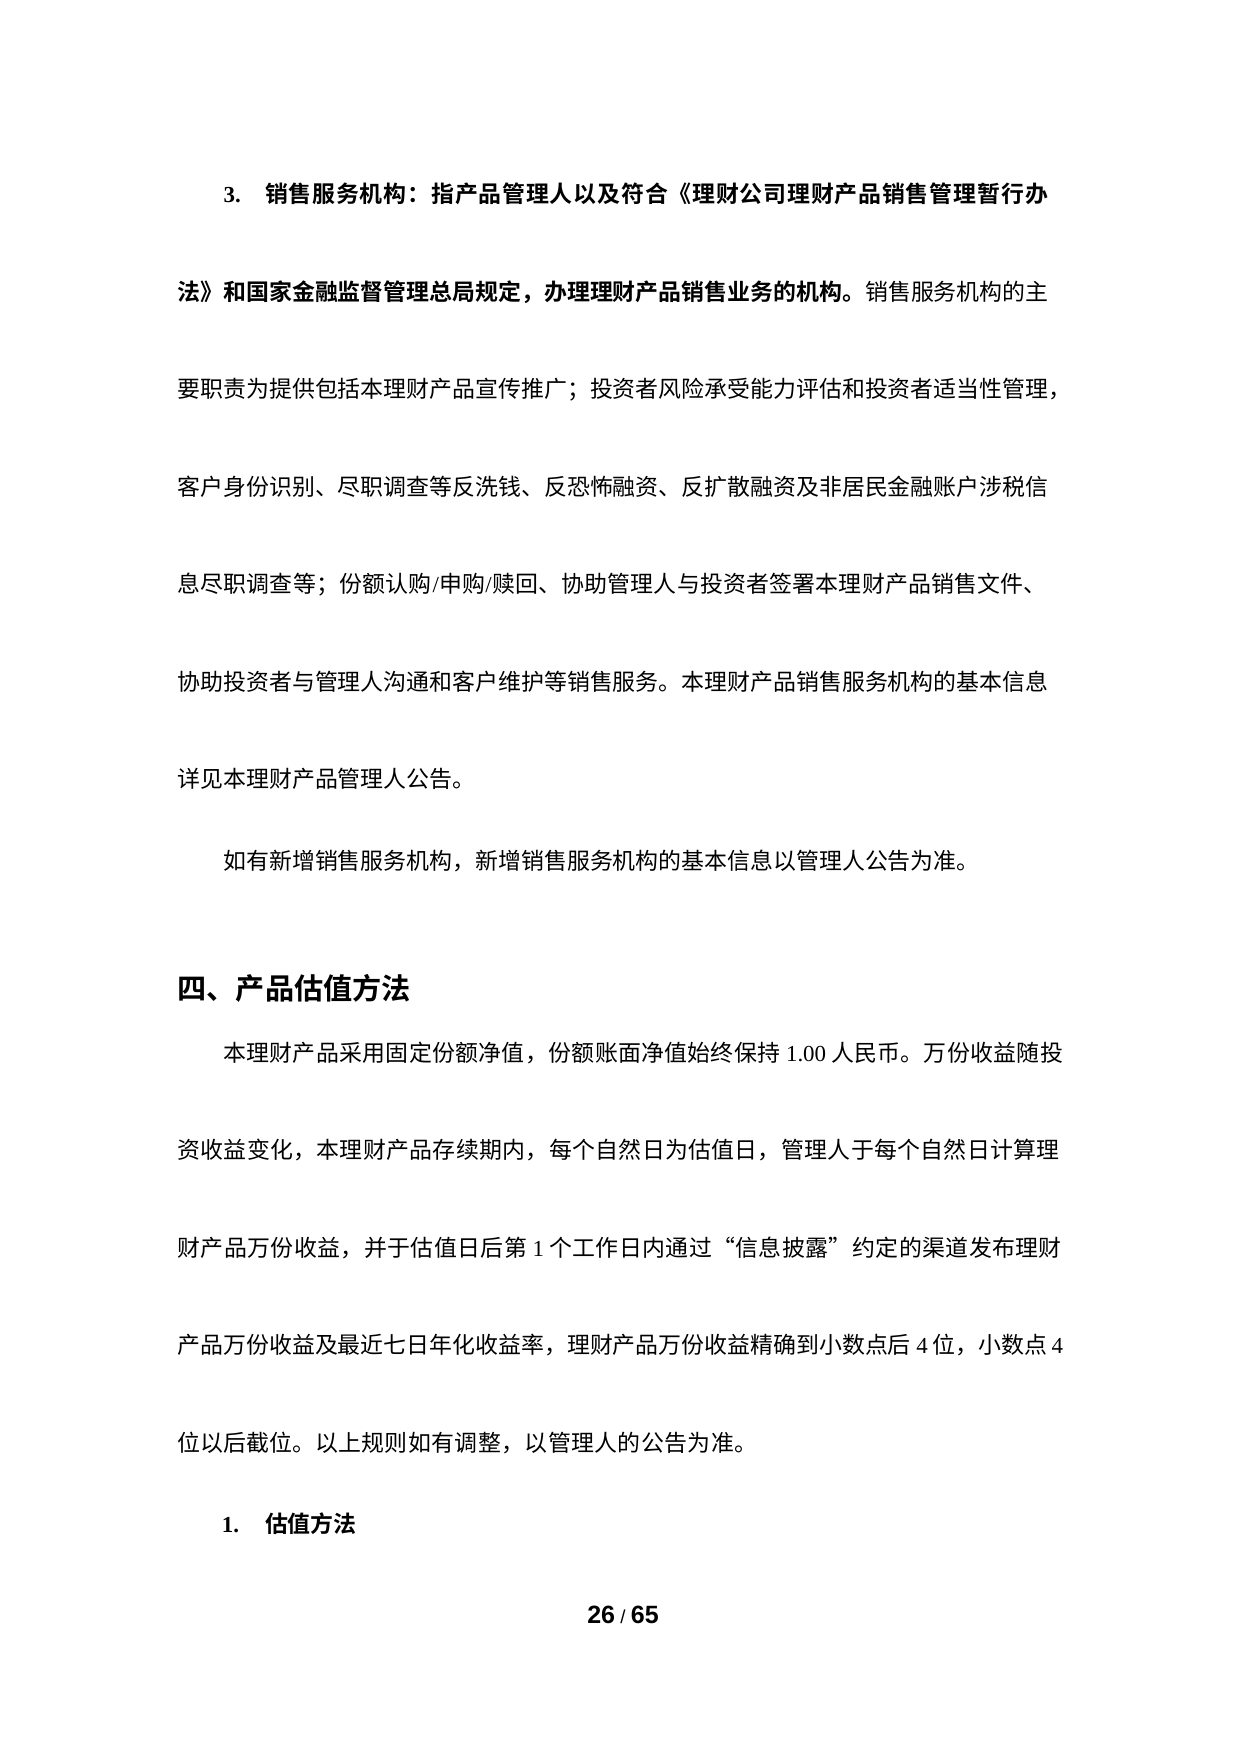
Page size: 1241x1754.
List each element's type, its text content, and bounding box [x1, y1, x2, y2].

list 销售服务机构：指产品管理人以及符合《理财公司理财产品销售管理暂行办法》和国家金融监督管理总局规定，办理理财产品销售业务的机构。销售服务机构的主要职责为提供包括本理财产品宣传推广；投资者风险承受能力评估和投资者适当性管理，客户身份识别、尽职调查等反洗钱、反恐怖融资、反扩散融资及非居民金融账户涉税信息尽职调查等；份额认购/申购/赎回、协助管理人与投资者签署本理财产品销售文件、协助投资者与管理人沟通和客户维护等销售服务。本理财产品销售服务机构的基本信息详见本理财产品管理人公告。 [177, 160, 1048, 810]
text 如有新增销售服务机构，新增销售服务机构的基本信息以管理人公告为准。 [177, 827, 1048, 892]
list 估值方法 [177, 1490, 1063, 1555]
text 本理财产品采用固定份额净值，份额账面净值始终保持1.00人民币。万份收益随投资收益变化，本理财产品存续期内，每个自然日为估值日，管理人于每个自然日计算理财产品万份收益，并于估值日后第1个工作日内通过“信息披露”约定的渠道发布理财产品万份收益及最近七日年化收益率，理财产品万份收益精确到小数点后4位，小数点4位以后截位。以上规则如有调整，以管理人的公告为准。 [177, 1019, 1063, 1474]
text 四、产品估值方法 [177, 954, 1063, 1019]
